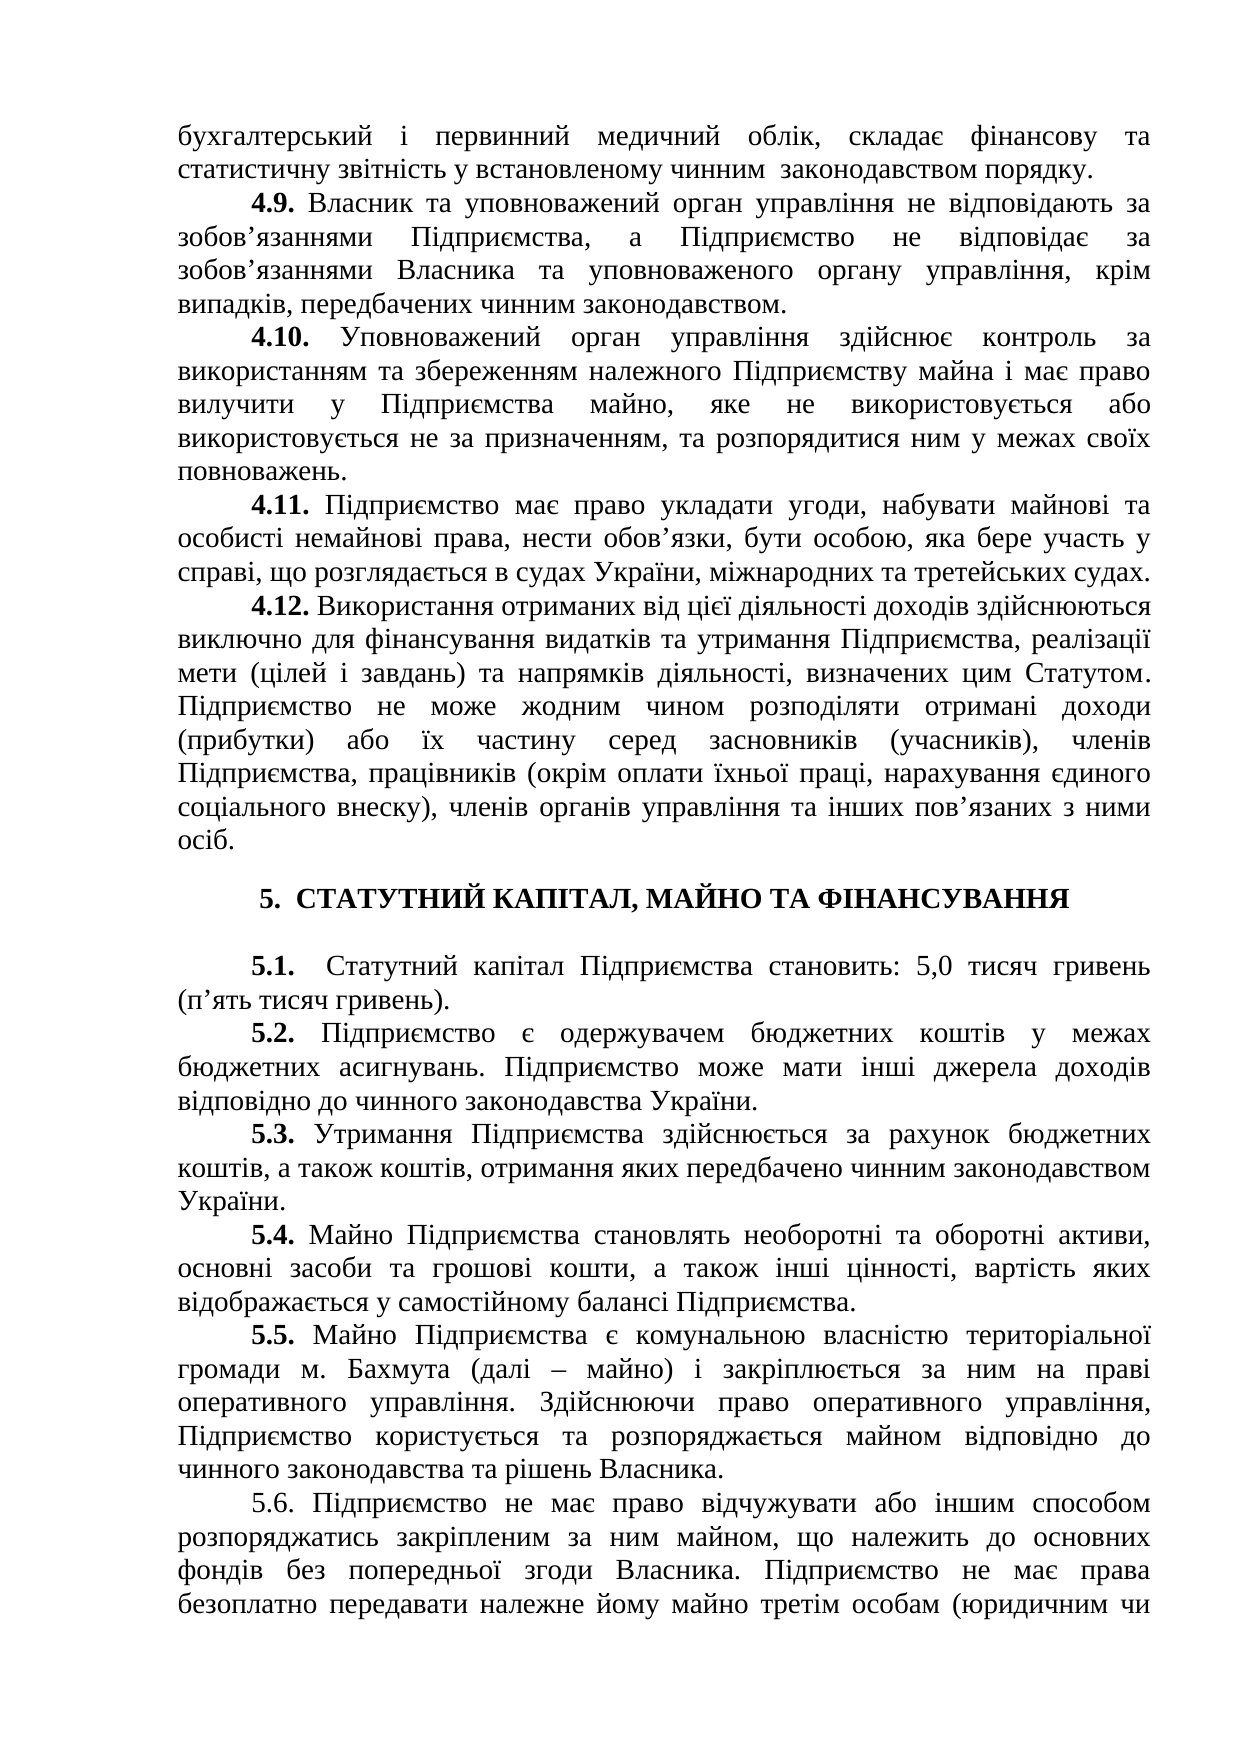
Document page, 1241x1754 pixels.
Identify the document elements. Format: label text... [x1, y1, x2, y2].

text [177, 1485, 1152, 1619]
text 5.4. Майно Підприємства становлять необоротні та оборотні активи, основні засоби та грошові кошти, а також інші цінності, вартість яких відображається у самостійному балансі Підприємства. [177, 1217, 1152, 1317]
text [177, 118, 1152, 185]
text 4.12. Використання отриманих від цієї діяльності доходів здійснюються виключно для фінансування видатків та утримання Підприємства, реалізації мети (цілей і завдань) та напрямків діяльності, визначених цим Статутом. Підприємство не може жодним чином розподіляти отримані доходи (прибутки) або їх частину серед засновників (учасників), членів Підприємства, працівників (окрім оплати їхньої праці, нарахування єдиного соціального внеску), членів органів управління та інших пов’язаних з ними осіб. [177, 588, 1152, 856]
text 4.9. Власник та уповноважений орган управління не відповідають за зобов’язаннями Підприємства, а Підприємство не відповідає за зобов’язаннями Власника та уповноваженого органу управління, крім випадків, передбачених чинним законодавством. [177, 185, 1152, 319]
text 5. СТАТУТНИЙ КАПІТАЛ, МАЙНО ТА ФІНАНСУВАННЯ [177, 881, 1152, 915]
text 5.2. Підприємство є одержувачем бюджетних коштів у межах бюджетних асигнувань. Підприємство може мати інші джерела доходів відповідно до чинного законодавства України. [177, 1016, 1152, 1116]
text 4.10. Уповноважений орган управління здійснює контроль за використанням та збереженням належного Підприємству майна і має право вилучити у Підприємства майно, яке не використовується або використовується не за призначенням, та розпорядитися ним у межах своїх повноважень. [177, 319, 1152, 487]
text 4.11. Підприємство має право укладати угоди, набувати майнові та особисті немайнові права, нести обов’язки, бути особою, яка бере участь у справі, що розглядається в судах України, міжнародних та третейських судах. [177, 487, 1152, 588]
text 5.3. Утримання Підприємства здійснюється за рахунок бюджетних коштів, а також коштів, отримання яких передбачено чинним законодавством України. [177, 1116, 1152, 1217]
text 5.1. Статутний капітал Підприємства становить: 5,0 тисяч гривень (п’ять тисяч гривень). [177, 948, 1152, 1016]
text 5.5. Майно Підприємства є комунальною власністю територіальної громади м. Бахмута (далі – майно) і закріплюється за ним на праві оперативного управління. Здійснюючи право оперативного управління, Підприємство користується та розпоряджається майном відповідно до чинного законодавства та рішень Власника. [177, 1317, 1152, 1485]
